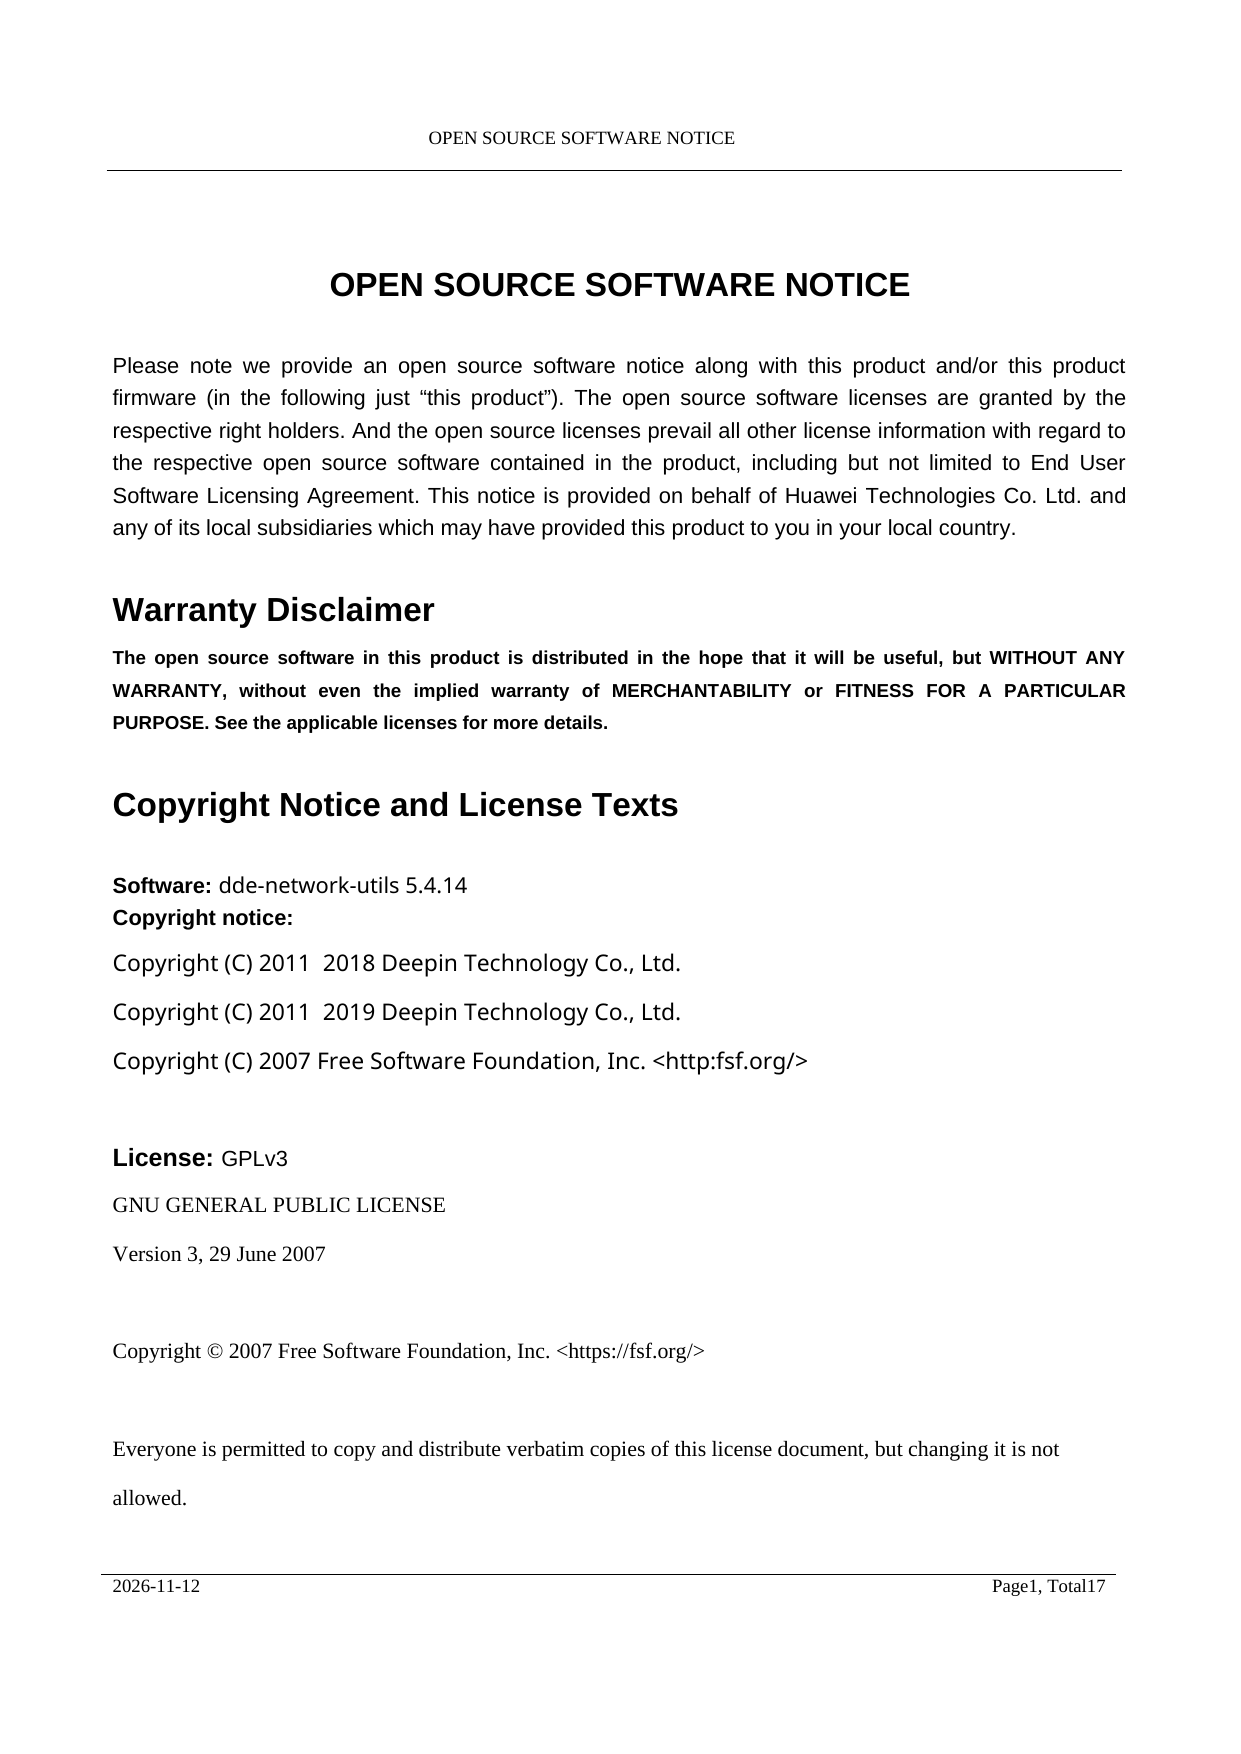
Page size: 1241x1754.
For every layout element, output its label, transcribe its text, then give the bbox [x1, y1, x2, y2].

text The open source software in this product is distributed in the hope that it will be useful, but WITHOUT ANY WARRANTY, without even the implied warranty of MERCHANTABILITY or FITNESS FOR A PARTICULAR PURPOSE. See the applicable licenses for more details. [112, 641, 1128, 739]
text Copyright (C) 2011 2018 Deepin Technology Co., Ltd. Copyright (C) 2011 2019 Deepin Technology Co., Ltd. Copyright (C) 2007 Free Software Foundation, Inc. <http:fsf.org/> [112, 947, 1128, 1125]
text License: GPLv3 [112, 1142, 1128, 1174]
text Software: dde-network-utils 5.4.14 [112, 869, 1128, 901]
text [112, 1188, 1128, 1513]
text Copyright Notice and License Texts [112, 771, 1128, 836]
text Copyright notice: [112, 901, 1128, 934]
text Warranty Disclaimer [112, 576, 1128, 641]
text Please note we provide an open source software notice along with this product and/or this product firmware (in the following just “this product”). The open source software licenses are granted by the respective right holders. And the open source licenses prevail all other license information with regard to the respective open source software contained in the product, including but not limited to End User Software Licensing Agreement. This notice is provided on behalf of Huawei Technologies Co. Ltd. and any of its local subsidiaries which may have provided this product to you in your local country. [112, 349, 1128, 544]
text OPEN SOURCE SOFTWARE NOTICE [112, 251, 1128, 316]
